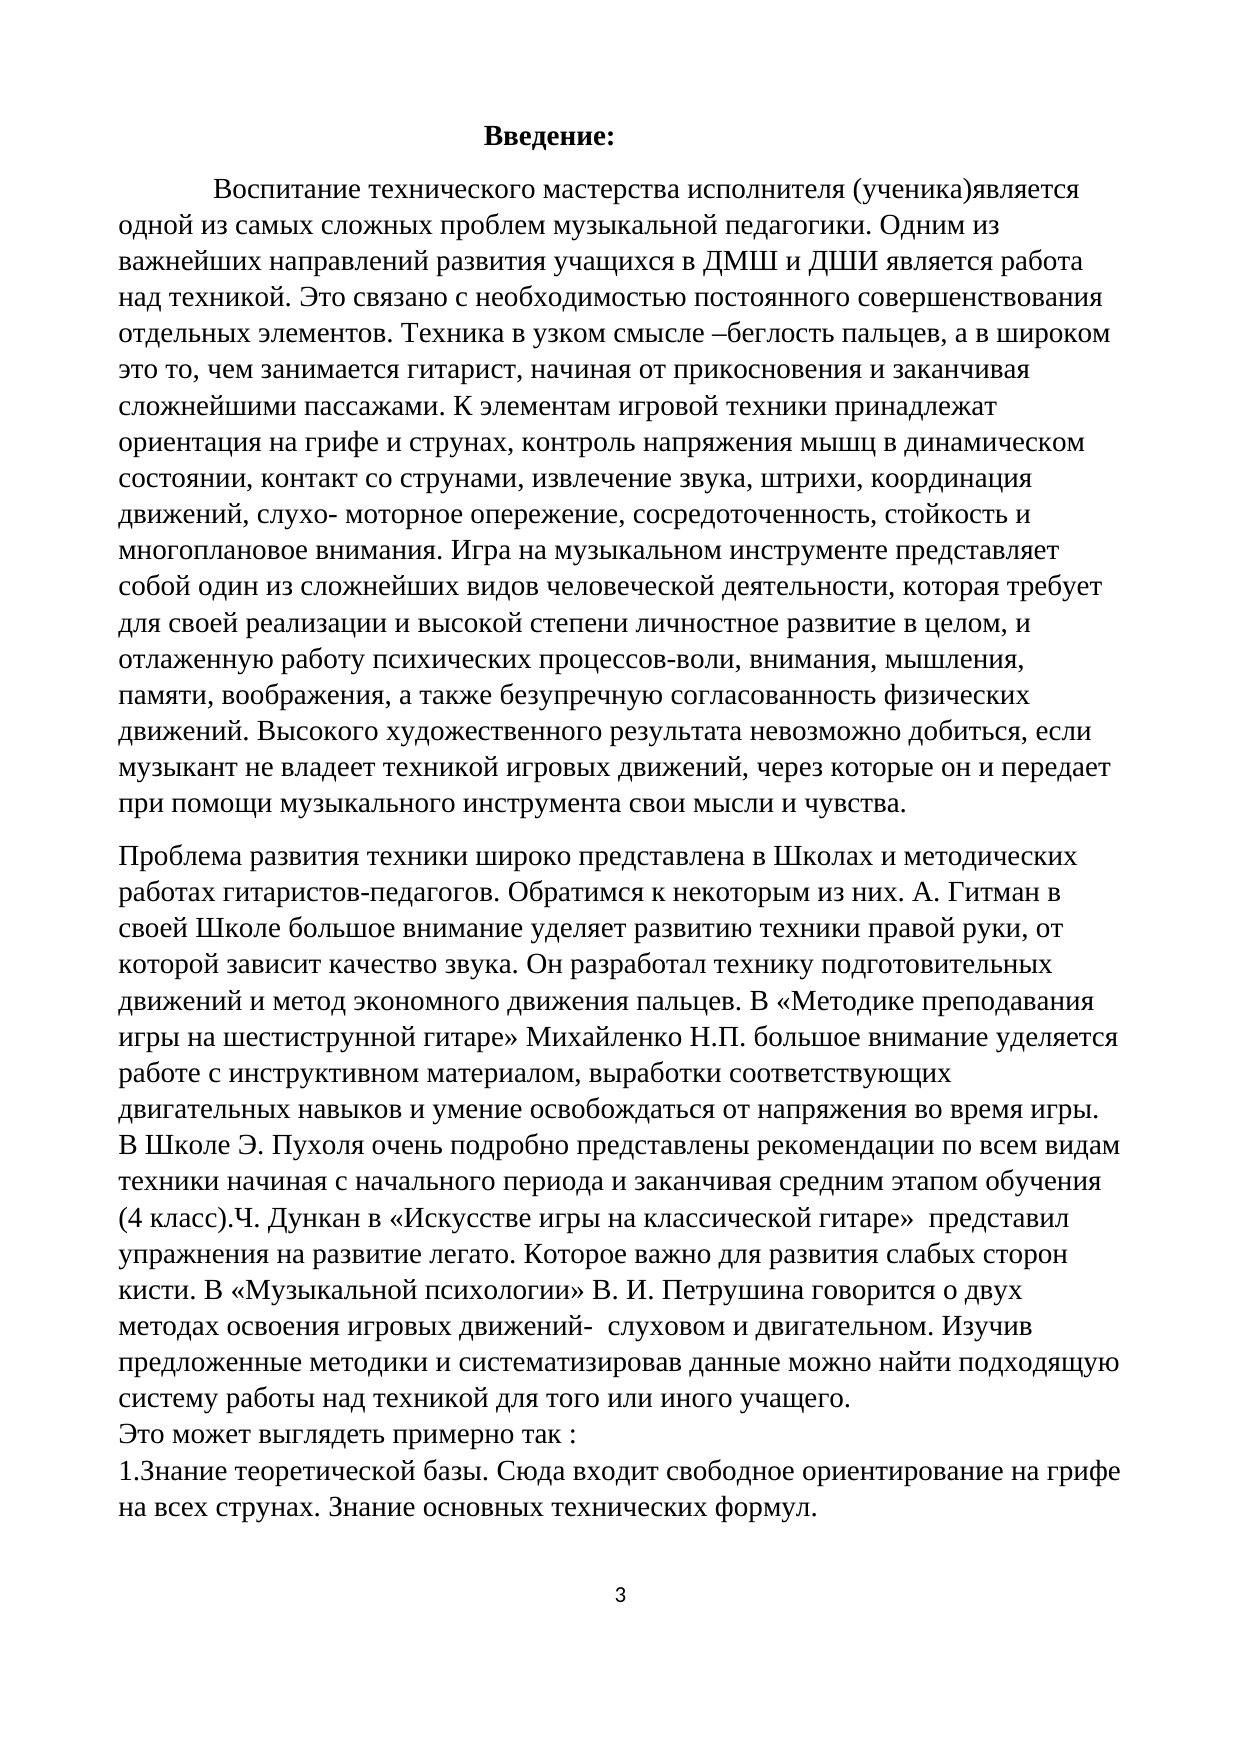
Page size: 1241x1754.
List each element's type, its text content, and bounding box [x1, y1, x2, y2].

text Проблема развития техники широко представлена в Школах и методических работах гитаристов-педагогов. Обратимся к некоторым из них. А. Гитман в своей Школе большое внимание уделяет развитию техники правой руки, от которой зависит качество звука. Он разработал технику подготовительных движений и метод экономного движения пальцев. В «Методике преподавания игры на шестиструнной гитаре» Михайленко Н.П. большое внимание уделяется работе с инструктивном материалом, выработки соответствующих двигательных навыков и умение освобождаться от напряжения во время игры. В Школе Э. Пухоля очень подробно представлены рекомендации по всем видам техники начиная с начального периода и заканчивая средним этапом обучения (4 класс).Ч. Дункан в «Искусстве игры на классической гитаре» представил упражнения на развитие легато. Которое важно для развития слабых сторон кисти. В «Музыкальной психологии» В. И. Петрушина говорится о двух методах освоения игровых движений- слуховом и двигательном. Изучив предложенные методики и систематизировав данные можно найти подходящую систему работы над техникой для того или иного учащего. Это может выглядеть примерно так : 1.Знание теоретической базы. Сюда входит свободное ориентирование на грифе на всех струнах. Знание основных технических формул. [118, 838, 1122, 1522]
text Воспитание технического мастерства исполнителя (ученика)является одной из самых сложных проблем музыкальной педагогики. Одним из важнейших направлений развития учащихся в ДМШ и ДШИ является работа над техникой. Это связано с необходимостью постоянного совершенствования отдельных элементов. Техника в узком смысле –беглость пальцев, а в широком это то, чем занимается гитарист, начиная от прикосновения и заканчивая сложнейшими пассажами. К элементам игровой техники принадлежат ориентация на грифе и струнах, контроль напряжения мышц в динамическом состоянии, контакт со струнами, извлечение звука, штрихи, координация движений, слухо- моторное опережение, сосредоточенность, стойкость и многоплановое внимания. Игра на музыкальном инструменте представляет собой один из сложнейших видов человеческой деятельности, которая требует для своей реализации и высокой степени личностное развитие в целом, и отлаженную работу психических процессов-воли, внимания, мышления, памяти, воображения, а также безупречную согласованность физических движений. Высокого художественного результата невозможно добиться, если музыкант не владеет техникой игровых движений, через которые он и передает при помощи музыкального инструмента свои мысли и чувства. [118, 171, 1122, 819]
text Введение: [118, 118, 1122, 152]
